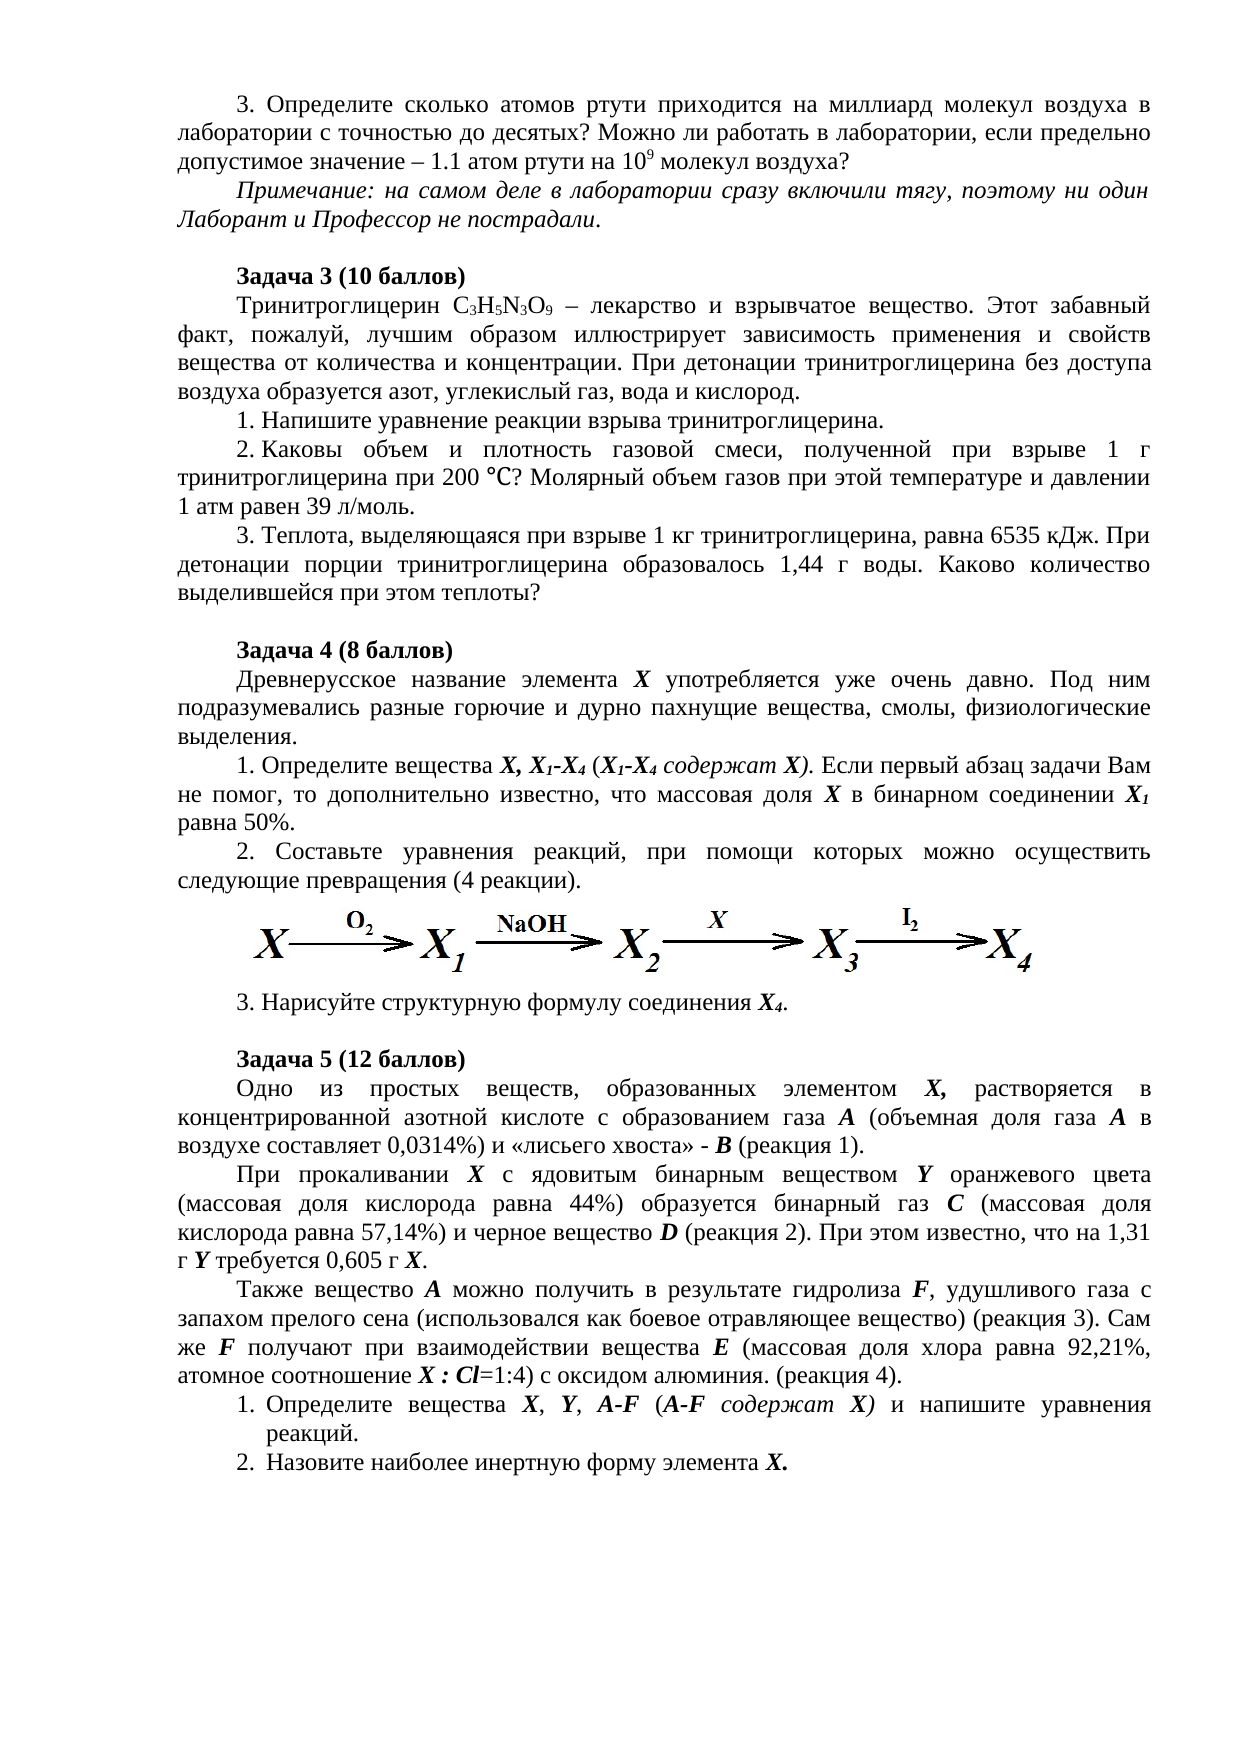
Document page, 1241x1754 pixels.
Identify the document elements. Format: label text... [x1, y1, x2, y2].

text Примечание: на самом деле в лаборатории сразу включили тягу, поэтому ни один Лаборант и Профессор не пострадали. [177, 175, 1152, 232]
text 3. Определите сколько атомов ртути приходится на миллиард молекул воздуха в лаборатории с точностью до десятых? Можно ли работать в лаборатории, если предельно допустимое значение – 1.1 атом ртути на 109 молекул воздуха? [177, 89, 1152, 175]
text Древнерусское название элемента X употребляется уже очень давно. Под ним подразумевались разные горючие и дурно пахнущие вещества, смолы, физиологические выделения. [177, 664, 1152, 750]
text Задача 5 (12 баллов) [177, 1044, 1152, 1073]
list Назовите наиболее инертную форму элемента X. [236, 1447, 1152, 1476]
text 1. Напишите уравнение реакции взрыва тринитроглицерина. [177, 405, 1152, 434]
text 2. Каковы объем и плотность газовой смеси, полученной при взрыве 1 г тринитроглицерина при 200 ℃? Молярный объем газов при этой температуре и давлении 1 атм равен 39 л/моль. [177, 434, 1152, 520]
list Определите вещества X, Y, A-F (A-F содержат X) и напишите уравнения реакций. [236, 1389, 1152, 1447]
text 3. Нарисуйте структурную формулу соединения X4. [177, 987, 1152, 1016]
text Тринитроглицерин С3Н5N3O9 – лекарство и взрывчатое вещество. Этот забавный факт, пожалуй, лучшим образом иллюстрирует зависимость применения и свойств вещества от количества и концентрации. При детонации тринитроглицерина без доступа воздуха образуется азот, углекислый газ, вода и кислород. [177, 290, 1152, 405]
text 2. Составьте уравнения реакций, при помощи которых можно осуществить следующие превращения (4 реакции). [177, 836, 1152, 894]
text 1. Определите вещества X, X1-X4 (X1-X4 содержат X). Если первый абзац задачи Вам не помог, то дополнительно известно, что массовая доля X в бинарном соединении X1 равна 50%. [177, 750, 1152, 836]
text При прокаливании X с ядовитым бинарным веществом Y оранжевого цвета (массовая доля кислорода равна 44%) образуется бинарный газ C (массовая доля кислорода равна 57,14%) и черное вещество D (реакция 2). При этом известно, что на 1,31 г Y требуется 0,605 г X. [177, 1159, 1152, 1274]
text Задача 3 (10 баллов) [177, 261, 1152, 290]
picture [236, 893, 1057, 987]
text 3. Теплота, выделяющаяся при взрыве 1 кг тринитроглицерина, равна 6535 кДж. При детонации порции тринитроглицерина образовалось 1,44 г воды. Каково количество выделившейся при этом теплоты? [177, 520, 1152, 606]
text Задача 4 (8 баллов) [177, 635, 1152, 664]
text Одно из простых веществ, образованных элементом X, растворяется в концентрированной азотной кислоте с образованием газа A (объемная доля газа А в воздухе составляет 0,0314%) и «лисьего хвоста» - B (реакция 1). [177, 1073, 1152, 1159]
text Также вещество A можно получить в результате гидролиза F, удушливого газа с запахом прелого сена (использовался как боевое отравляющее вещество) (реакция 3). Сам же F получают при взаимодействии вещества E (массовая доля хлора равна 92,21%, атомное соотношение X : Cl=1:4) с оксидом алюминия. (реакция 4). [177, 1274, 1152, 1389]
